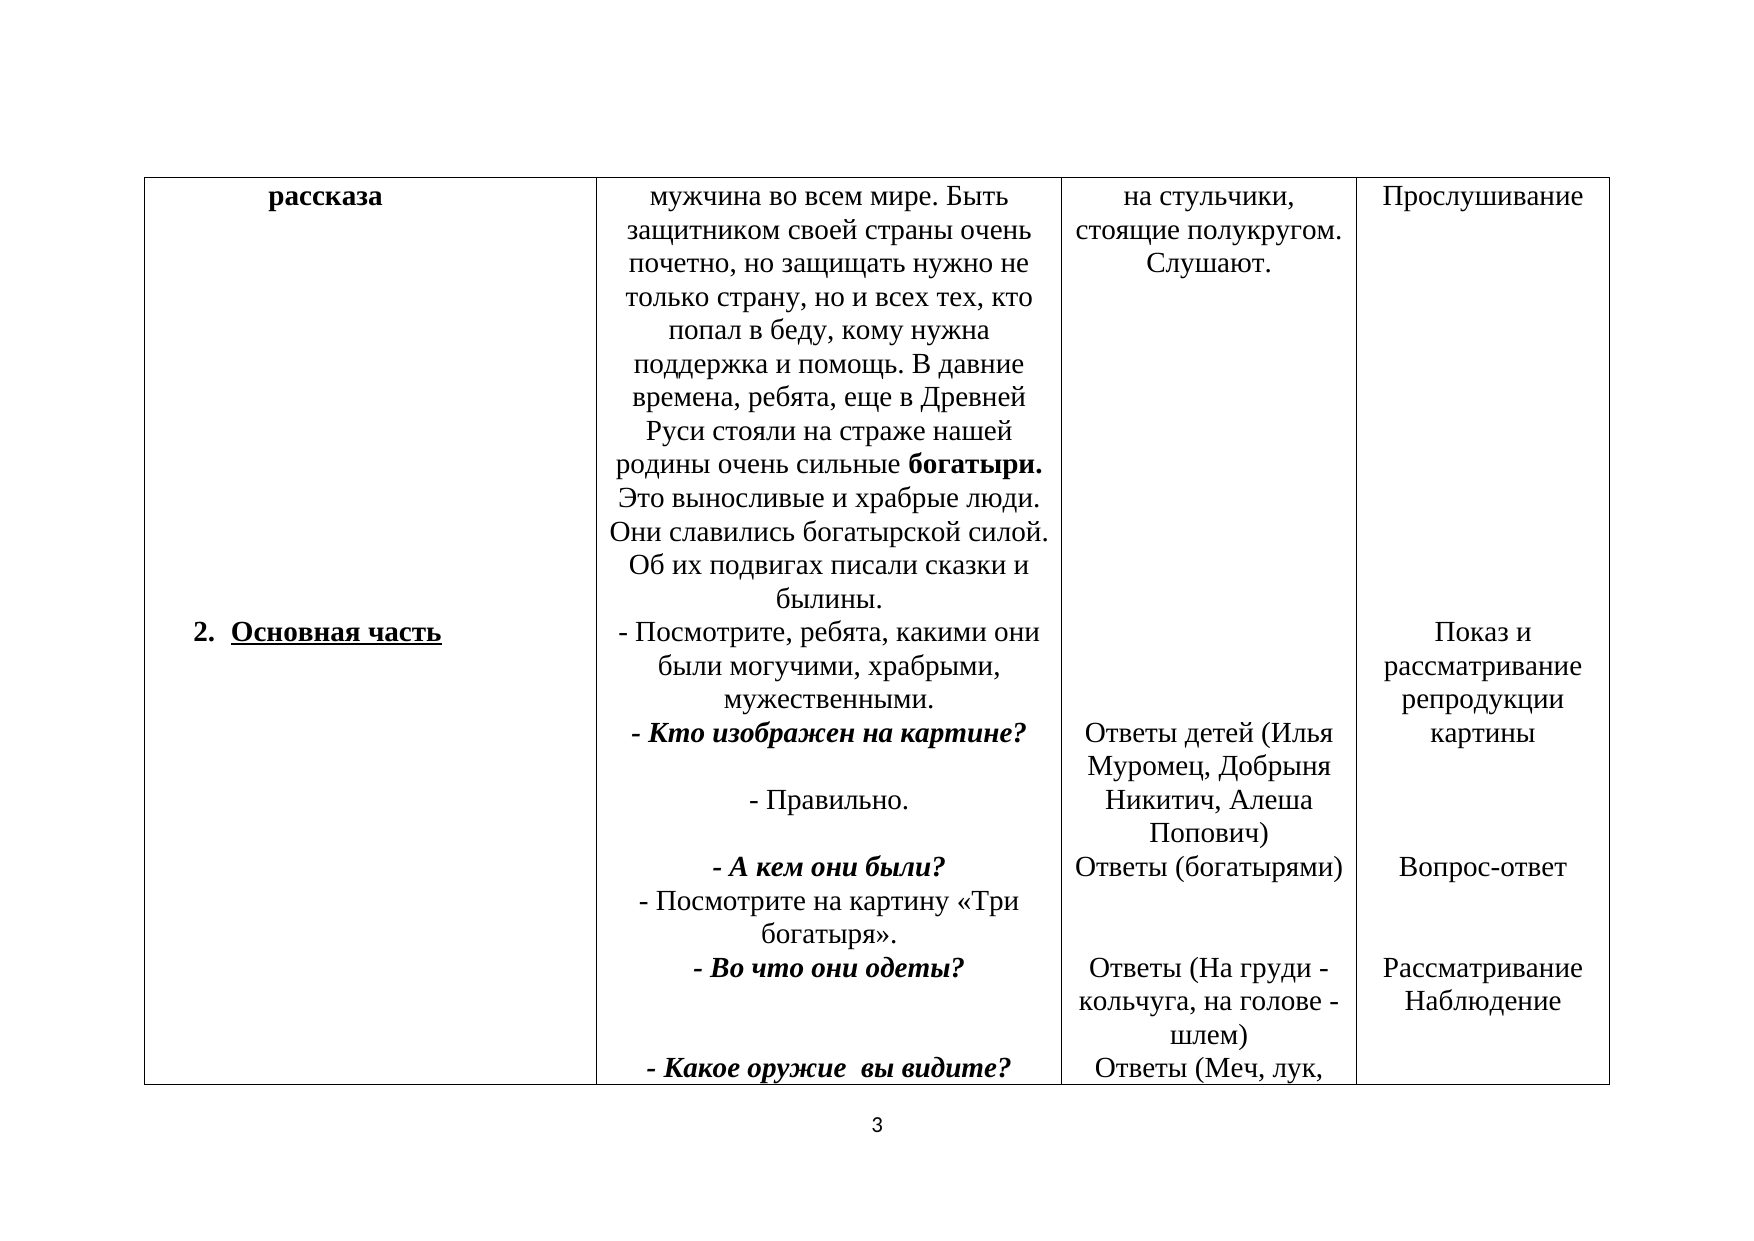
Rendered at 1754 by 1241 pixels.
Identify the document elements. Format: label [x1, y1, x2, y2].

table_cell [597, 178, 1061, 1084]
table_cell [145, 178, 596, 1084]
table_cell [1062, 178, 1356, 1084]
table_cell [1357, 178, 1609, 1084]
